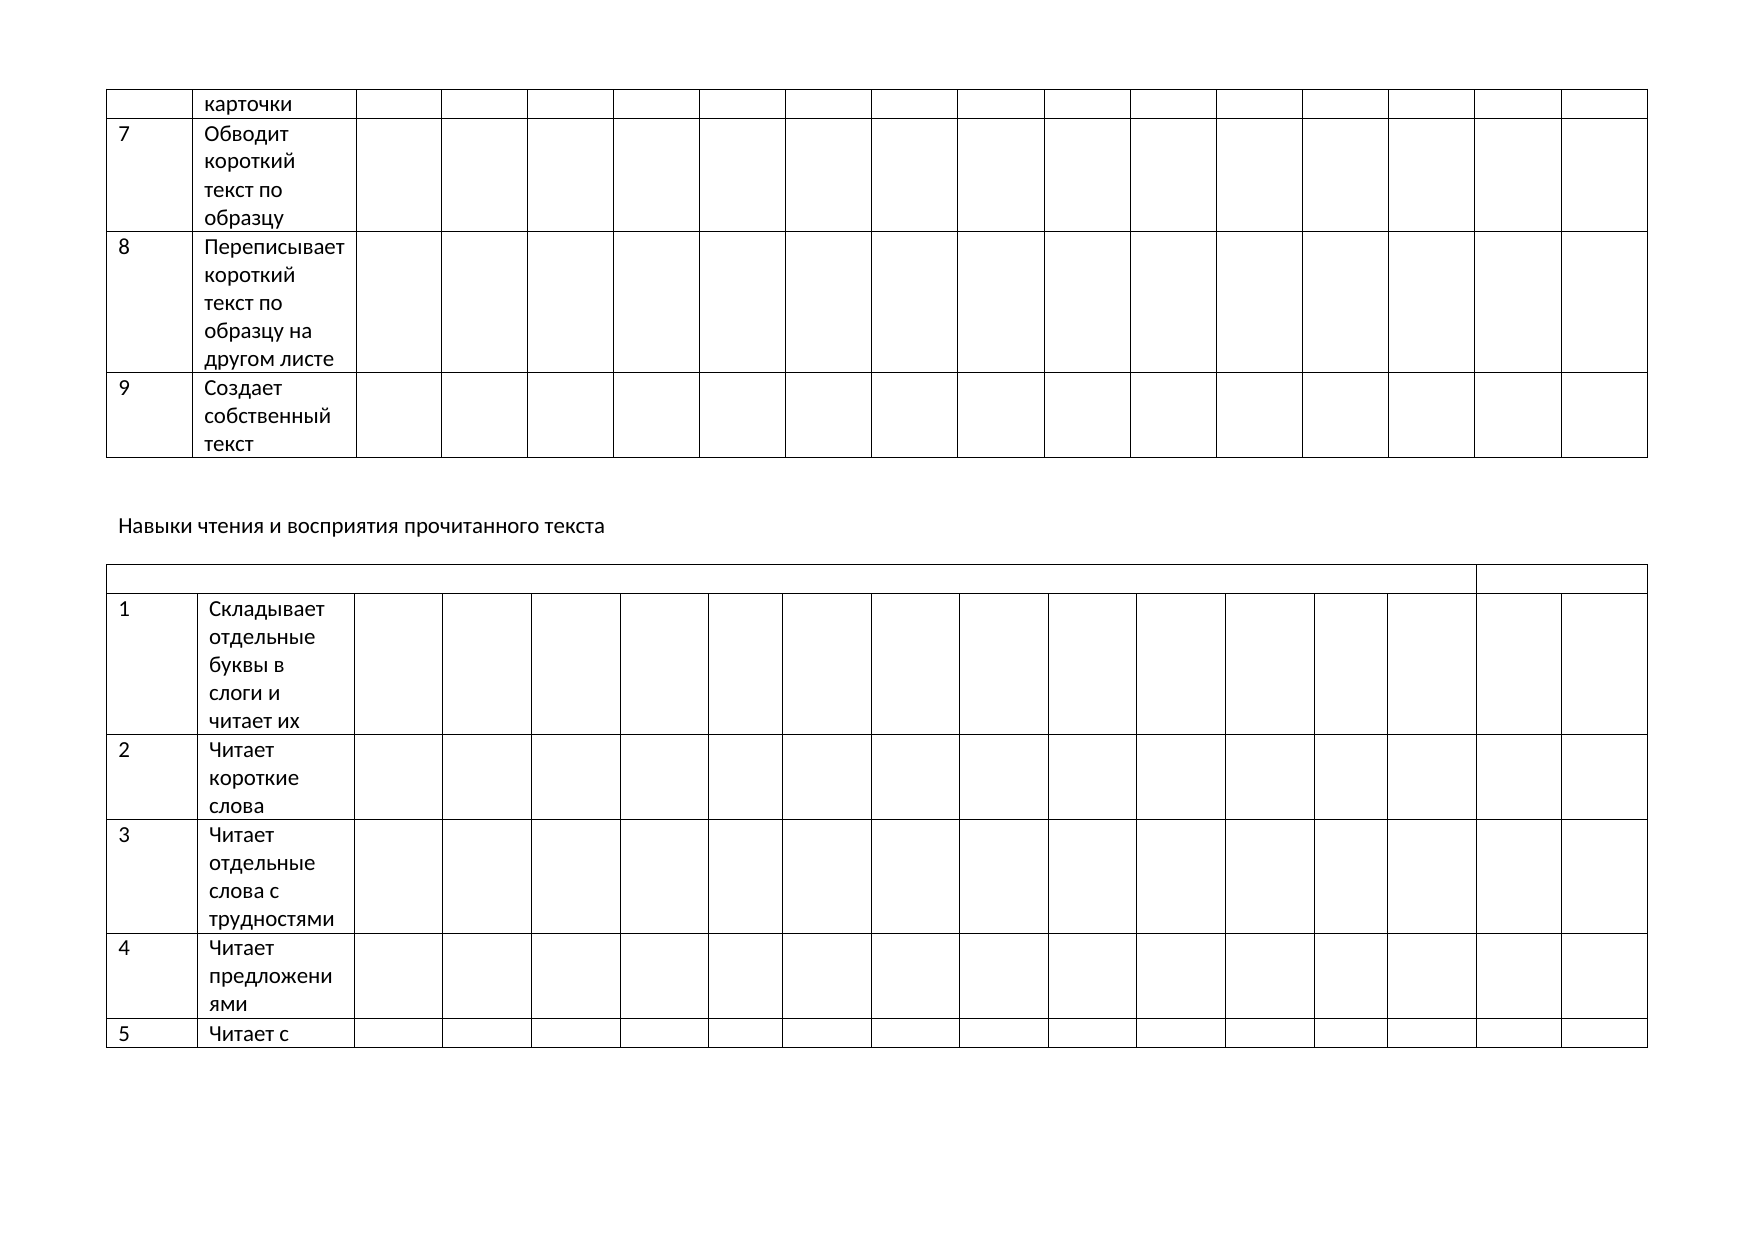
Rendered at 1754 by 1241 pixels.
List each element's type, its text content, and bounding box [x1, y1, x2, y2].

table_cell [872, 1019, 959, 1047]
table_cell 2 [107, 735, 197, 819]
table_cell [783, 735, 871, 819]
table_cell [786, 373, 871, 457]
table_cell [872, 594, 959, 734]
table_cell [700, 373, 785, 457]
table_cell [1049, 1019, 1136, 1047]
table_cell [1131, 90, 1216, 118]
table_cell [1389, 90, 1474, 118]
table_cell [528, 119, 613, 231]
table_cell [700, 232, 785, 372]
table_cell [532, 735, 620, 819]
table_cell [1477, 1019, 1561, 1047]
table_cell 5 [107, 1019, 197, 1047]
table_cell [1562, 735, 1647, 819]
table_cell Обводит короткий текст по образцу [193, 119, 356, 231]
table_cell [193, 90, 356, 118]
table_cell [1217, 373, 1302, 457]
table_cell [355, 934, 442, 1018]
table_cell [872, 934, 959, 1018]
table_cell [1562, 90, 1647, 118]
table_cell [1562, 1019, 1647, 1047]
table_cell [532, 594, 620, 734]
table_cell [1315, 594, 1387, 734]
table_cell [783, 594, 871, 734]
table_cell [1303, 90, 1388, 118]
table_cell [1137, 735, 1225, 819]
table_cell [357, 232, 441, 372]
table_cell [614, 373, 699, 457]
table_cell [1137, 594, 1225, 734]
table_cell [1049, 820, 1136, 932]
table_cell 8 [107, 232, 192, 372]
table_cell [1388, 735, 1476, 819]
table_cell [960, 1019, 1048, 1047]
table_cell [443, 820, 531, 932]
table_cell [532, 1019, 620, 1047]
table_cell [1137, 1019, 1225, 1047]
table_cell [1388, 1019, 1476, 1047]
table_cell [1226, 735, 1314, 819]
table_cell [1217, 90, 1302, 118]
table_cell 3 [107, 820, 197, 932]
table_cell [958, 90, 1044, 118]
table_cell [442, 232, 527, 372]
table_cell [872, 735, 959, 819]
table_cell [1315, 1019, 1387, 1047]
table_cell [709, 1019, 782, 1047]
table_cell [872, 90, 957, 118]
table_cell [1477, 735, 1561, 819]
table_cell [1475, 232, 1561, 372]
table_cell [783, 820, 871, 932]
table_cell [1475, 119, 1561, 231]
table_cell [528, 90, 613, 118]
table_cell [960, 735, 1048, 819]
table_cell 7 [107, 119, 192, 231]
table_cell [442, 90, 527, 118]
table_cell [1388, 820, 1476, 932]
table_cell [1045, 119, 1130, 231]
table_cell [443, 735, 531, 819]
table_cell [357, 119, 441, 231]
table_cell [614, 90, 699, 118]
table_cell [621, 820, 708, 932]
table_cell [1049, 735, 1136, 819]
table_cell [1131, 119, 1216, 231]
table_cell Складывает отдельные буквы в слоги и читает их [198, 594, 354, 734]
table_cell [1388, 934, 1476, 1018]
table_cell [709, 735, 782, 819]
table_cell [960, 934, 1048, 1018]
table_cell [872, 373, 957, 457]
table_cell [621, 1019, 708, 1047]
table_cell [1217, 119, 1302, 231]
table_cell [958, 119, 1044, 231]
table_cell [1389, 232, 1474, 372]
table_cell [443, 594, 531, 734]
table_cell [1049, 594, 1136, 734]
table_cell [709, 594, 782, 734]
table_cell [1315, 735, 1387, 819]
table_cell [1562, 820, 1647, 932]
table_cell 6 [107, 90, 192, 118]
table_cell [198, 1019, 354, 1047]
table_cell [442, 119, 527, 231]
table_cell [786, 232, 871, 372]
table_cell [1475, 373, 1561, 457]
table_cell [1049, 934, 1136, 1018]
table_cell [1477, 934, 1561, 1018]
table_cell [1226, 594, 1314, 734]
table_cell [1045, 90, 1130, 118]
table_cell [528, 373, 613, 457]
table_cell [1131, 373, 1216, 457]
table_cell [872, 820, 959, 932]
table_cell [700, 119, 785, 231]
table_cell 9 [107, 373, 192, 457]
table_cell [357, 373, 441, 457]
table_cell Читает отдельные слова с трудностями [198, 820, 354, 932]
table_cell [614, 232, 699, 372]
table_cell [1477, 594, 1561, 734]
table_cell [1315, 820, 1387, 932]
table_cell [960, 820, 1048, 932]
table_cell [442, 373, 527, 457]
table_cell [532, 934, 620, 1018]
table_cell [1475, 90, 1561, 118]
table_cell [960, 594, 1048, 734]
table_cell [872, 232, 957, 372]
table_cell [1477, 820, 1561, 932]
table_header [1477, 565, 1647, 593]
table_cell [709, 934, 782, 1018]
table_cell [1045, 373, 1130, 457]
table_cell [1303, 119, 1388, 231]
table_cell [1217, 232, 1302, 372]
table_cell [355, 1019, 442, 1047]
table_cell [1131, 232, 1216, 372]
table_cell [1226, 820, 1314, 932]
table_cell [528, 232, 613, 372]
table_cell [1562, 119, 1647, 231]
table_cell [355, 594, 442, 734]
table_cell [1562, 594, 1647, 734]
table_cell [1226, 1019, 1314, 1047]
table_cell [783, 934, 871, 1018]
table_cell Читает предложениями [198, 934, 354, 1018]
table_cell [1137, 934, 1225, 1018]
table_cell [1137, 820, 1225, 932]
table_cell Создает собственный текст [193, 373, 356, 457]
table_cell [443, 934, 531, 1018]
table_cell [621, 934, 708, 1018]
table_cell [614, 119, 699, 231]
table_cell [355, 735, 442, 819]
table_cell [443, 1019, 531, 1047]
table_cell [1315, 934, 1387, 1018]
table_cell [1562, 373, 1647, 457]
table_cell [357, 90, 441, 118]
table_cell [700, 90, 785, 118]
table_cell [1303, 232, 1388, 372]
table_cell Переписывает короткий текст по образцу на другом листе [193, 232, 356, 372]
table_cell [1562, 934, 1647, 1018]
table_cell [621, 594, 708, 734]
table_cell [355, 820, 442, 932]
table_cell [958, 373, 1044, 457]
table_cell [786, 90, 871, 118]
table_cell [621, 735, 708, 819]
table_cell [872, 119, 957, 231]
table_cell [1226, 934, 1314, 1018]
text Навыки чтения и восприятия прочитанного текста [118, 511, 1636, 539]
table_cell [958, 232, 1044, 372]
table_header [107, 565, 1476, 593]
table_cell [532, 820, 620, 932]
table_cell Читает короткие слова [198, 735, 354, 819]
table_cell [1389, 373, 1474, 457]
table_cell [1388, 594, 1476, 734]
table_cell 1 [107, 594, 197, 734]
table_cell [1562, 232, 1647, 372]
table_cell [1303, 373, 1388, 457]
table_cell [783, 1019, 871, 1047]
table_cell [786, 119, 871, 231]
table_cell [1045, 232, 1130, 372]
table_cell 4 [107, 934, 197, 1018]
table_cell [709, 820, 782, 932]
table_cell [1389, 119, 1474, 231]
